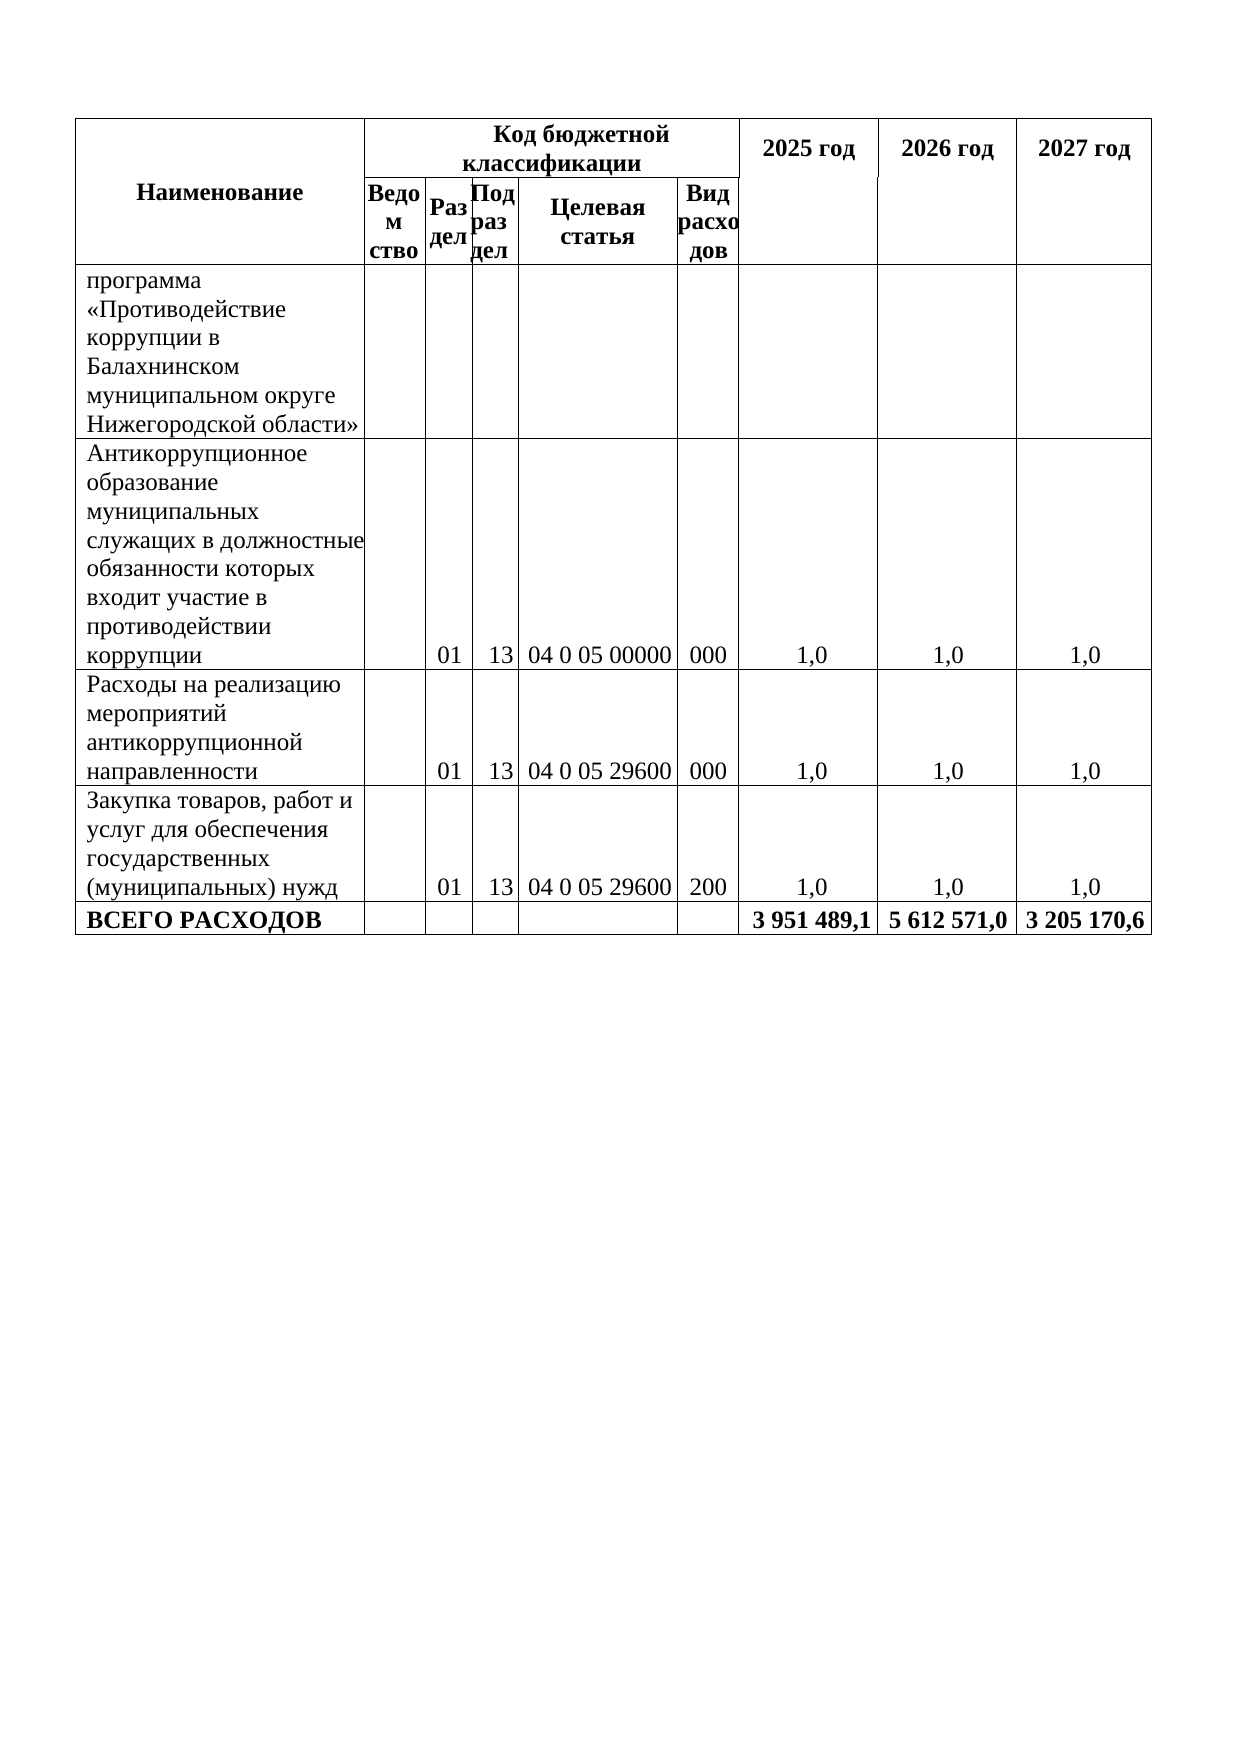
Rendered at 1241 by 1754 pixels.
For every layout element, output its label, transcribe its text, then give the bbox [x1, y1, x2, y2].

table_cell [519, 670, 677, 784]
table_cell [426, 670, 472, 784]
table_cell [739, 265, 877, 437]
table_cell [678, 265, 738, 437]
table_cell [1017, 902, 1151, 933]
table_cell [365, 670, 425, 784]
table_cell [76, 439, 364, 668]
table_cell [739, 177, 877, 264]
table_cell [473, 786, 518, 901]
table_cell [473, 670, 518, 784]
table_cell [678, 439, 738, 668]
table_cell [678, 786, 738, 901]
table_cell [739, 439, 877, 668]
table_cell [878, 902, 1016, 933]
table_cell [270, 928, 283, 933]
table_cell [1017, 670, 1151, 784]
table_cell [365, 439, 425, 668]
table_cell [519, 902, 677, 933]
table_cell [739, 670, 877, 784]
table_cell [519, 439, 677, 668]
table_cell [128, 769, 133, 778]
table_header 2025 год [740, 119, 878, 177]
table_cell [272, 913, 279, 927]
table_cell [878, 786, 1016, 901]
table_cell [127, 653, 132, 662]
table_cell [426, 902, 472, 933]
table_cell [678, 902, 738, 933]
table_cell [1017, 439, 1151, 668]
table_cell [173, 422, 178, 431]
table_cell Ведом ство [365, 178, 425, 264]
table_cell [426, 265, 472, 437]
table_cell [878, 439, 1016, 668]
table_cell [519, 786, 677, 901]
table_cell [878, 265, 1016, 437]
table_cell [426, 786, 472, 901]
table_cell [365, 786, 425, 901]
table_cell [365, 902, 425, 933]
table_cell Раз дел [426, 178, 472, 264]
table_header Код бюджетной классификации [365, 119, 739, 177]
table_header 2027 год [1017, 119, 1151, 177]
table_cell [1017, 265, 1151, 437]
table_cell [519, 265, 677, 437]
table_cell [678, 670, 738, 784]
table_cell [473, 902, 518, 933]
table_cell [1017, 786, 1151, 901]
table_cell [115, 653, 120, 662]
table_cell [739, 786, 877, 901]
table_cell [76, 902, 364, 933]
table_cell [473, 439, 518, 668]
table_cell [878, 177, 1016, 264]
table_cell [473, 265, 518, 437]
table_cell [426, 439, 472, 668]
table_cell Целевая статья [519, 178, 677, 264]
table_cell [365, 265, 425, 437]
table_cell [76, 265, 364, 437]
table_header Наименование [76, 119, 364, 264]
table_header 2026 год [879, 119, 1016, 177]
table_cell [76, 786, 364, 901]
table_cell Под раз дел [473, 178, 518, 264]
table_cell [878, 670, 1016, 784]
table_cell Вид расходов [678, 178, 738, 264]
table_cell [1017, 177, 1151, 264]
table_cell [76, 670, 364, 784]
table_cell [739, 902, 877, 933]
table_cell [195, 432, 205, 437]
